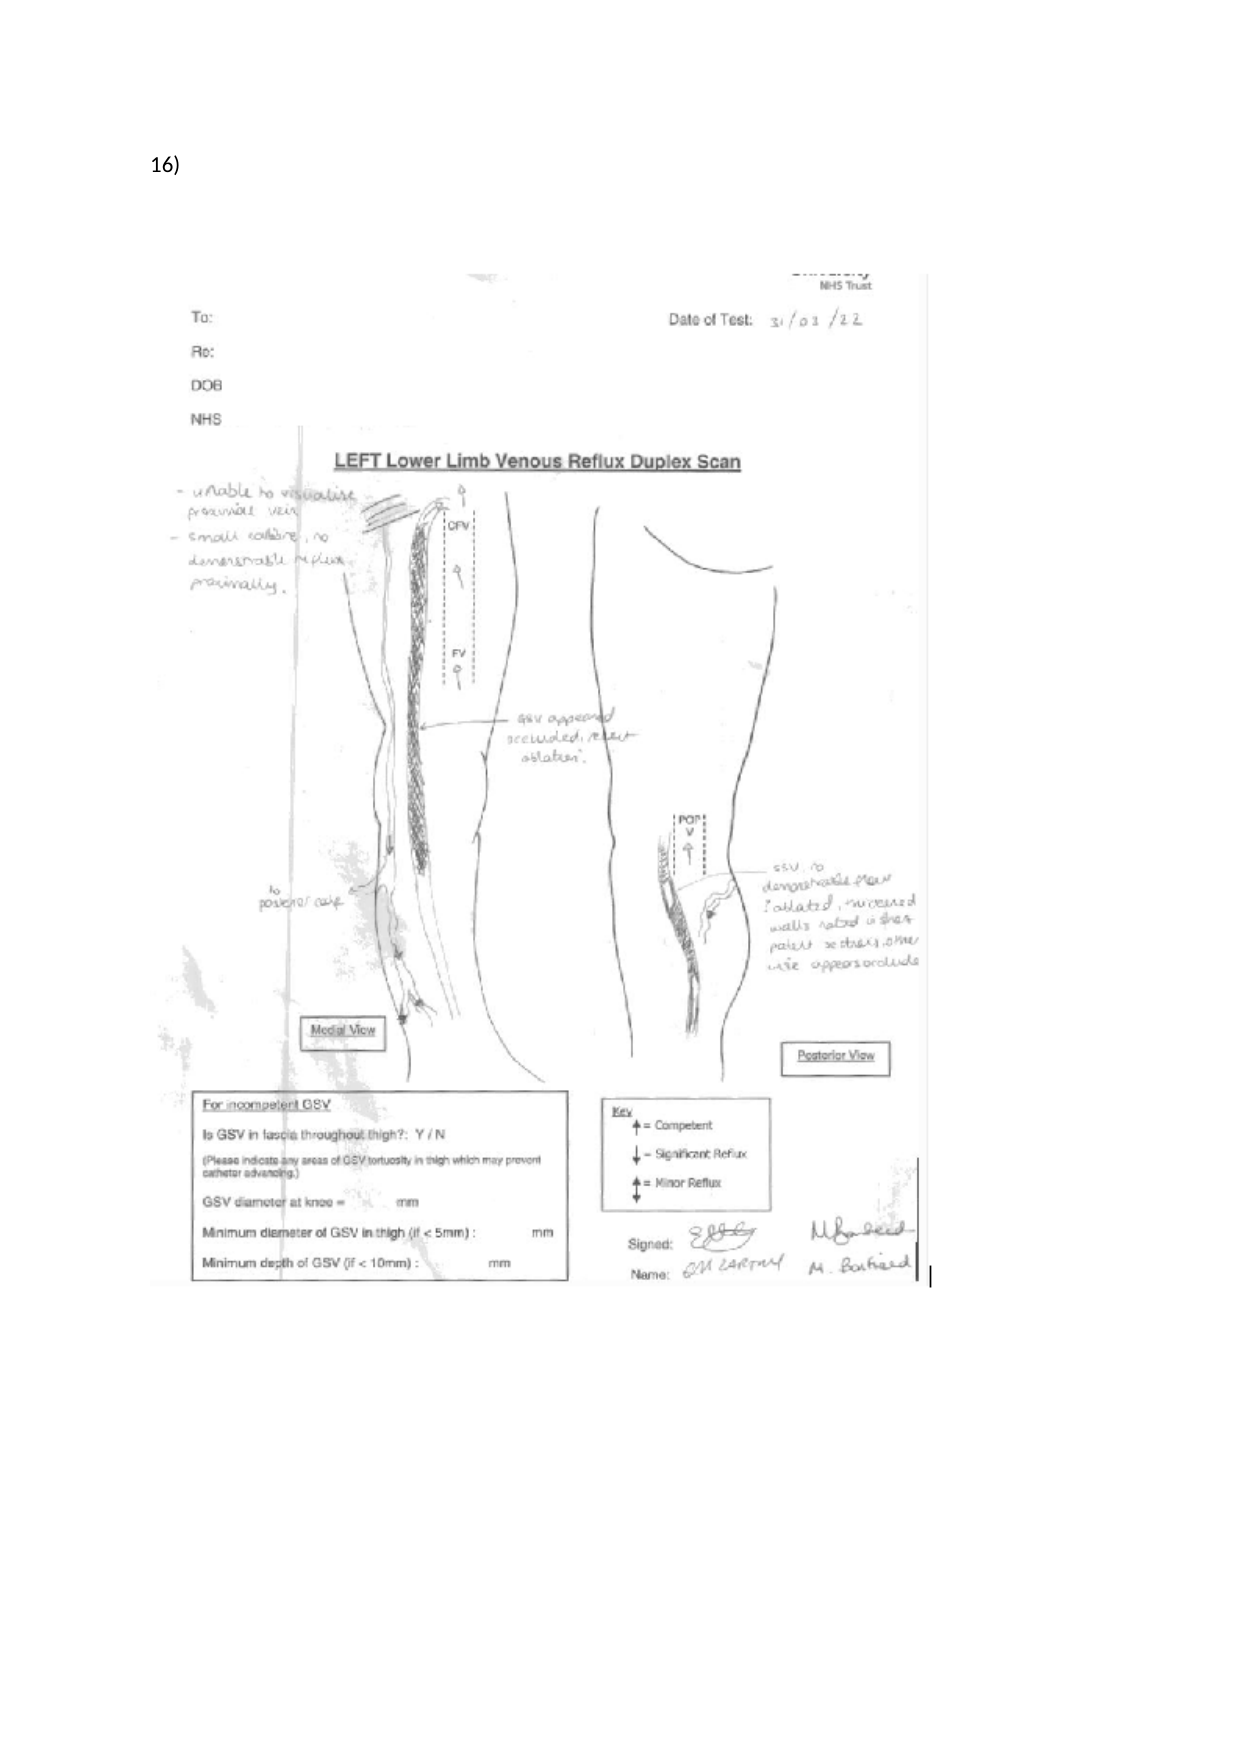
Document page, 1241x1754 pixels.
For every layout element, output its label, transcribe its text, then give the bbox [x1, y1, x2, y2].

picture [150, 243, 955, 1294]
text 16) [150, 150, 1090, 178]
